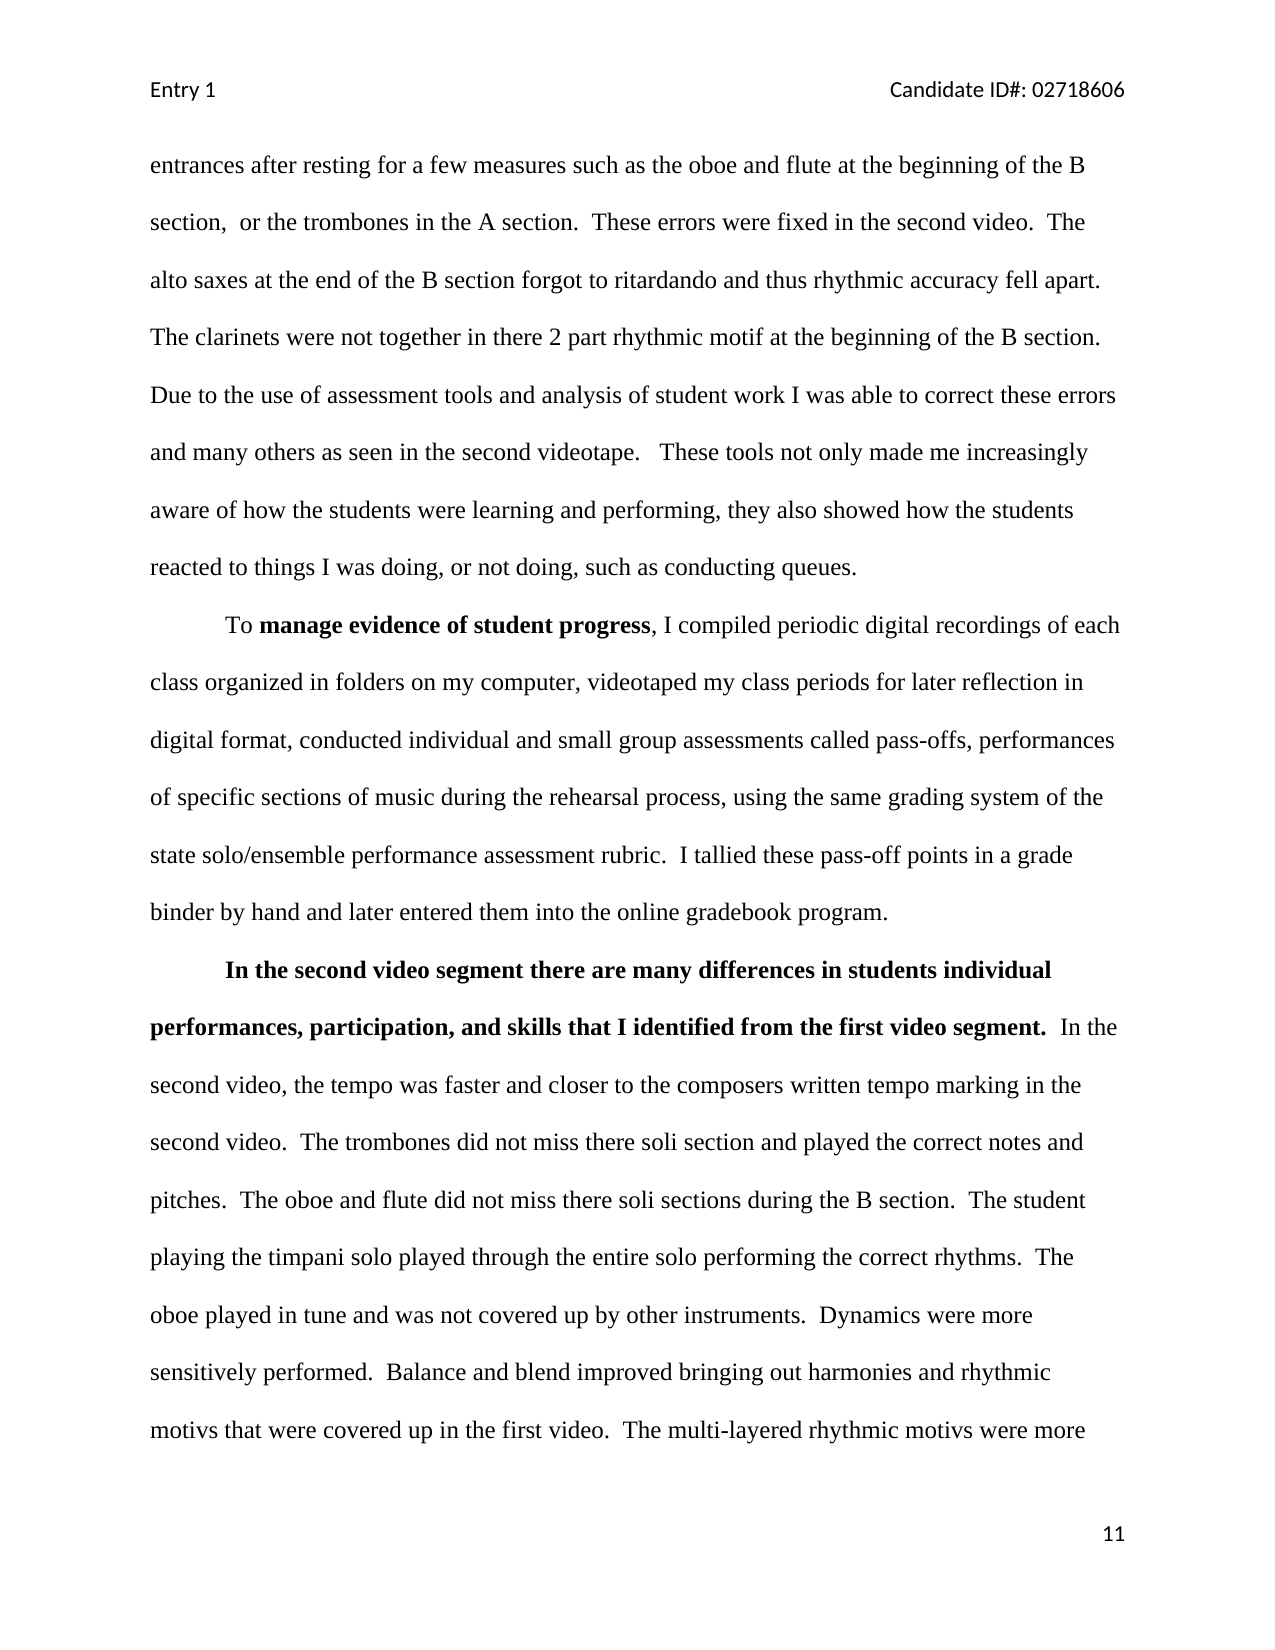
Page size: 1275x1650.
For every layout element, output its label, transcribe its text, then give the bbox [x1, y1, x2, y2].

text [150, 955, 1125, 1444]
text To manage evidence of student progress, I compiled periodic digital recordings of each class organized in folders on my computer, videotaped my class periods for later reflection in digital format, conducted individual and small group assessments called pass-offs, performances of specific sections of music during the rehearsal process, using the same grading system of the state solo/ensemble performance assessment rubric. I tallied these pass-off points in a grade binder by hand and later entered them into the online gradebook program. [150, 610, 1125, 926]
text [150, 150, 1125, 581]
